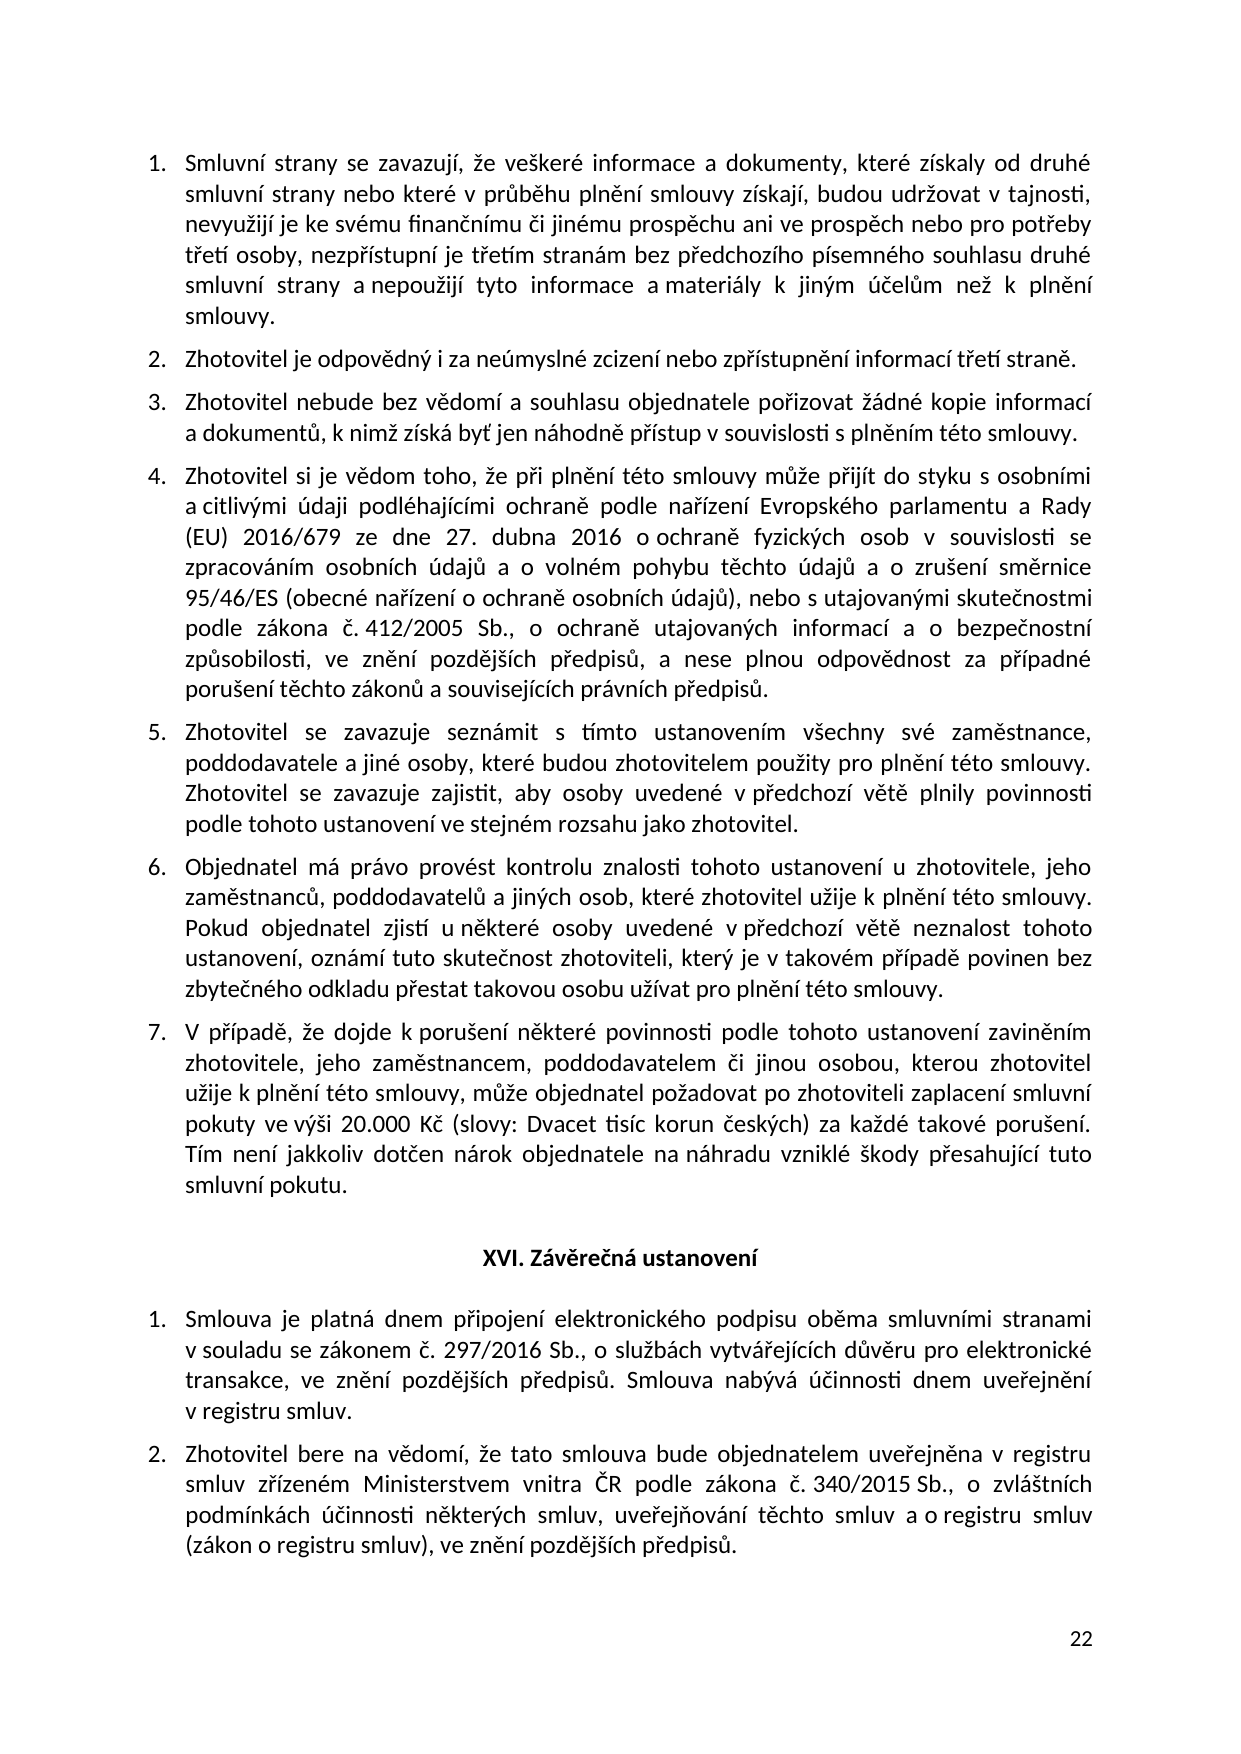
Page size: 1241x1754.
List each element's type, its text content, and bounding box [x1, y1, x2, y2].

list Objednatel má právo provést kontrolu znalosti tohoto ustanovení u zhotovitele, jeho zaměstnanců, poddodavatelů a jiných osob, které zhotovitel užije k plnění této smlouvy. Pokud objednatel zjistí u některé osoby uvedené v předchozí větě neznalost tohoto ustanovení, oznámí tuto skutečnost zhotoviteli, který je v takovém případě povinen bez zbytečného odkladu přestat takovou osobu užívat pro plnění této smlouvy. [148, 851, 1093, 1004]
list Zhotovitel bere na vědomí, že tato smlouva bude objednatelem uveřejněna v registru smluv zřízeném Ministerstvem vnitra ČR podle zákona č. 340/2015 Sb., o zvláštních podmínkách účinnosti některých smluv, uveřejňování těchto smluv a o registru smluv (zákon o registru smluv), ve znění pozdějších předpisů. [148, 1438, 1093, 1560]
list V případě, že dojde k porušení některé povinnosti podle tohoto ustanovení zaviněním zhotovitele, jeho zaměstnancem, poddodavatelem či jinou osobou, kterou zhotovitel užije k plnění této smlouvy, může objednatel požadovat po zhotoviteli zaplacení smluvní pokuty ve výši 20.000 Kč (slovy: Dvacet tisíc korun českých) za každé takové porušení. Tím není jakkoliv dotčen nárok objednatele na náhradu vzniklé škody přesahující tuto smluvní pokutu. [148, 1016, 1093, 1199]
text XVI. Závěrečná ustanovení [148, 1242, 1093, 1273]
list Smluvní strany se zavazují, že veškeré informace a dokumenty, které získaly od druhé smluvní strany nebo které v průběhu plnění smlouvy získají, budou udržovat v tajnosti, nevyužijí je ke svému finančnímu či jinému prospěchu ani ve prospěch nebo pro potřeby třetí osoby, nezpřístupní je třetím stranám bez předchozího písemného souhlasu druhé smluvní strany a nepoužijí tyto informace a materiály k jiným účelům než k plnění smlouvy. [148, 148, 1093, 331]
list Zhotovitel si je vědom toho, že při plnění této smlouvy může přijít do styku s osobními a citlivými údaji podléhajícími ochraně podle nařízení Evropského parlamentu a Rady (EU) 2016/679 ze dne 27. dubna 2016 o ochraně fyzických osob v souvislosti se zpracováním osobních údajů a o volném pohybu těchto údajů a o zrušení směrnice 95/46/ES (obecné nařízení o ochraně osobních údajů), nebo s utajovanými skutečnostmi podle zákona č. 412/2005 Sb., o ochraně utajovaných informací a o bezpečnostní způsobilosti, ve znění pozdějších předpisů, a nese plnou odpovědnost za případné porušení těchto zákonů a souvisejících právních předpisů. [148, 460, 1093, 704]
list Smlouva je platná dnem připojení elektronického podpisu oběma smluvními stranami v souladu se zákonem č. 297/2016 Sb., o službách vytvářejících důvěru pro elektronické transakce, ve znění pozdějších předpisů. Smlouva nabývá účinnosti dnem uveřejnění v registru smluv. [148, 1303, 1093, 1425]
list Zhotovitel je odpovědný i za neúmyslné zcizení nebo zpřístupnění informací třetí straně. [148, 343, 1093, 374]
list Zhotovitel nebude bez vědomí a souhlasu objednatele pořizovat žádné kopie informací a dokumentů, k nimž získá byť jen náhodně přístup v souvislosti s plněním této smlouvy. [148, 386, 1093, 447]
list Zhotovitel se zavazuje seznámit s tímto ustanovením všechny své zaměstnance, poddodavatele a jiné osoby, které budou zhotovitelem použity pro plnění této smlouvy. Zhotovitel se zavazuje zajistit, aby osoby uvedené v předchozí větě plnily povinnosti podle tohoto ustanovení ve stejném rozsahu jako zhotovitel. [148, 716, 1093, 838]
